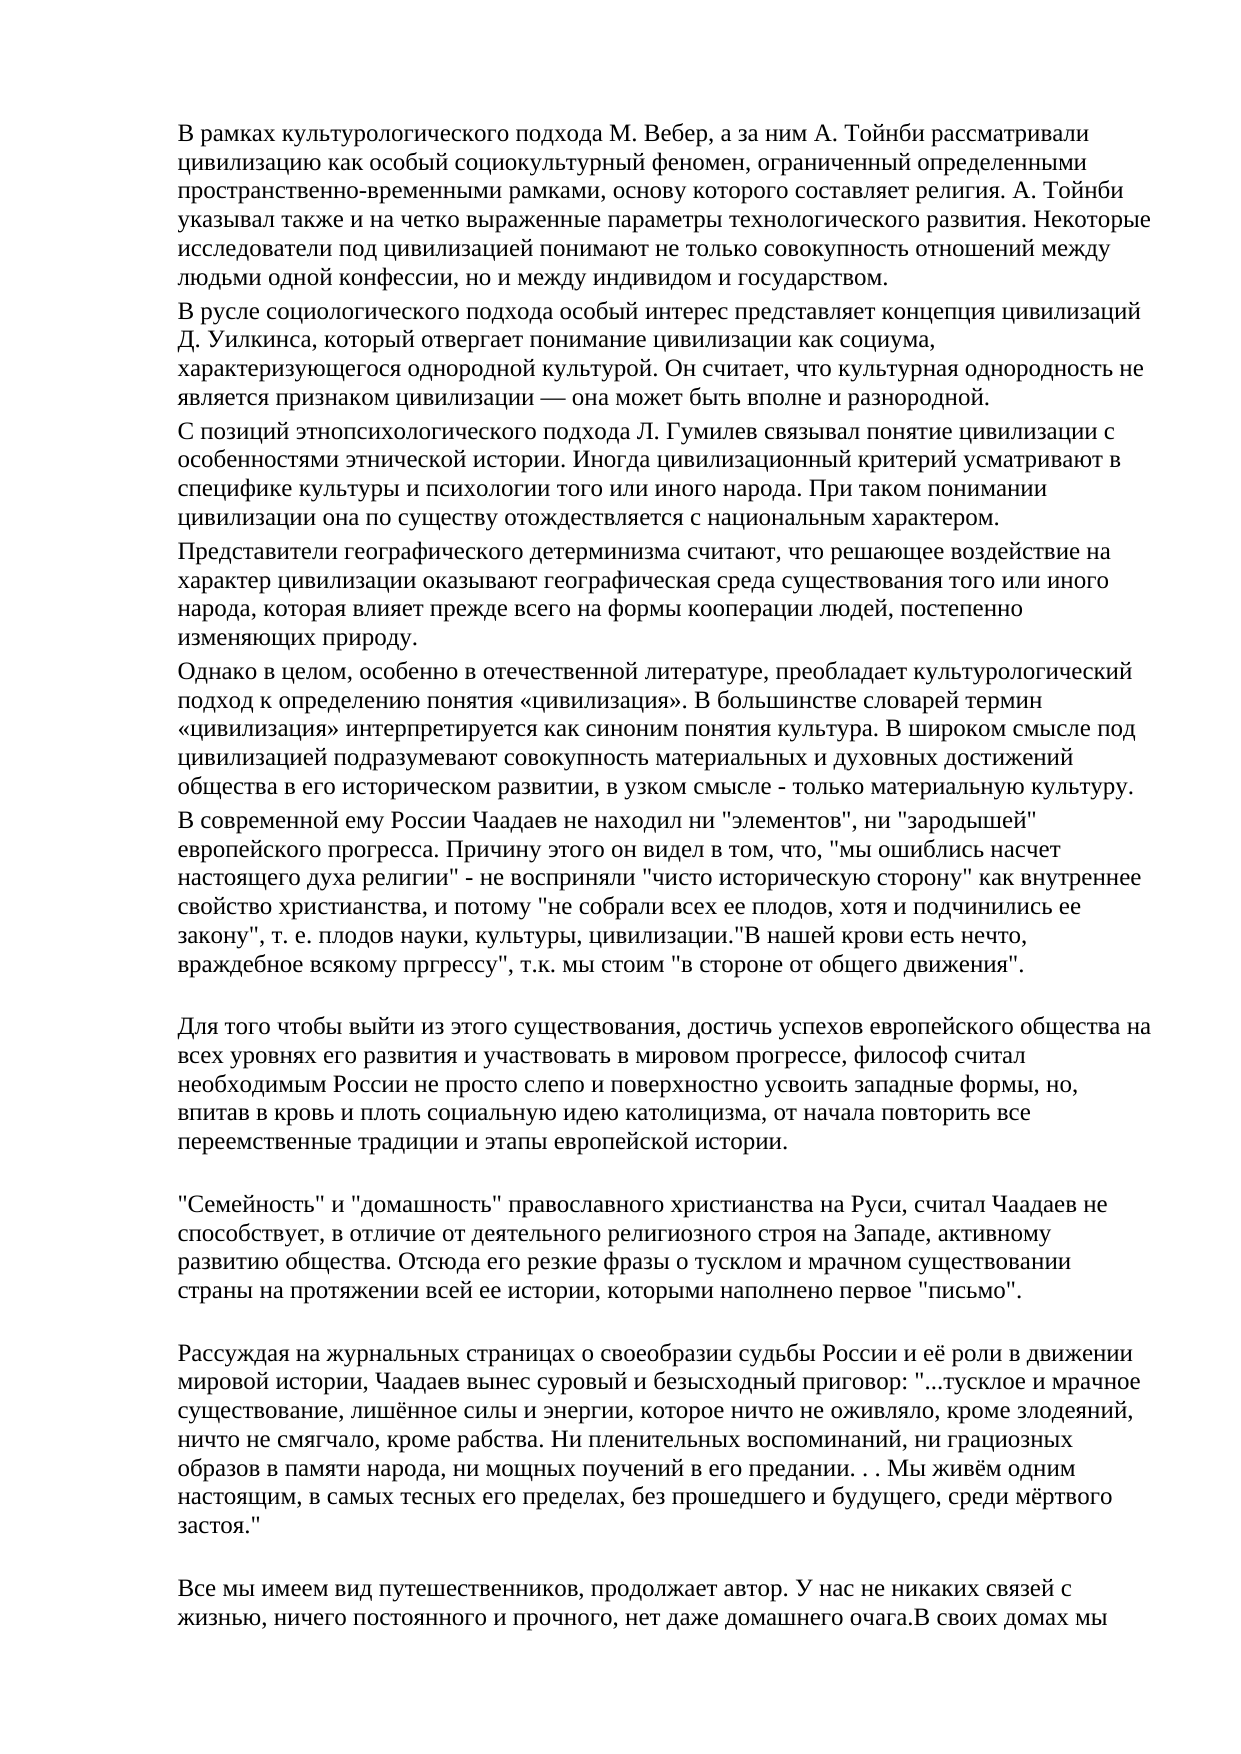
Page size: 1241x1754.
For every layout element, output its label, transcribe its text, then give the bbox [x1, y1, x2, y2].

text В русле социологического подхода особый интерес представляет концепция цивилизаций Д. Уилкинса, который отвергает понимание цивилизации как социума, характеризующегося однородной культурой. Он считает, что культурная однородность не является признаком цивилизации — она может быть вполне и разнородной. [177, 296, 1152, 411]
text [177, 1544, 1152, 1630]
text Для того чтобы выйти из этого существования, достичь успехов европейского общества на всех уровнях его развития и участвовать в мировом прогрессе, философ считал необходимым России не просто слепо и поверхностно усвоить западные формы, но, впитав в кровь и плоть социальную идею католицизма, от начала повторить все переемственные традиции и этапы европейской истории. [177, 982, 1152, 1155]
text В рамках культурологического подхода М. Вебер, а за ним А. Тойнби рассматривали цивилизацию как особый социокультурный феномен, ограниченный определенными пространственно-временными рамками, основу которого составляет религия. А. Тойнби указывал также и на четко выраженные параметры технологического развития. Некоторые исследователи под цивилизацией понимают не только совокупность отношений между людьми одной конфессии, но и между индивидом и государством. [177, 118, 1152, 291]
text Рассуждая на журнальных страницах о своеобразии судьбы России и её роли в движении мировой истории, Чаадаев вынес суровый и безысходный приговор: "...тусклое и мрачное существование, лишённое силы и энергии, которое ничто не оживляло, кроме злодеяний, ничто не смягчало, кроме рабства. Ни пленительных воспоминаний, ни грациозных образов в памяти народа, ни мощных поучений в его предании. . . Мы живём одним настоящим, в самых тесных его пределах, без прошедшего и будущего, среди мёртвого застоя." [177, 1309, 1152, 1539]
text С позиций этнопсихологического подхода Л. Гумилев связывал понятие цивилизации с особенностями этнической истории. Иногда цивилизационный критерий усматривают в специфике культуры и психологии того или иного народа. При таком понимании цивилизации она по существу отождествляется с национальным характером. [177, 416, 1152, 531]
text "Семейность" и "домашность" православного христианства на Руси, считал Чаадаев не способствует, в отличие от деятельного религиозного строя на Западе, активному развитию общества. Отсюда его резкие фразы о тусклом и мрачном существовании страны на протяжении всей ее истории, которыми наполнено первое "письмо". [177, 1160, 1152, 1304]
text Представители географического детерминизма считают, что решающее воздействие на характер цивилизации оказывают географическая среда существования того или иного народа, которая влияет прежде всего на формы кооперации людей, постепенно изменяющих природу. [177, 536, 1152, 651]
text В современной ему России Чаадаев не находил ни "элементов", ни "зародышей" европейского прогресса. Причину этого он видел в том, что, "мы ошиблись насчет настоящего духа религии" - не восприняли "чисто историческую сторону" как внутреннее свойство христианства, и потому "не собрали всех ее плодов, хотя и подчинились ее закону", т. е. плодов науки, культуры, цивилизации."В нашей крови есть нечто, враждебное всякому пргрессу", т.к. мы стоим "в стороне от общего движения". [177, 805, 1152, 977]
text Однако в целом, особенно в отечественной литературе, преобладает культурологический подход к определению понятия «цивилизация». В большинстве словарей термин «цивилизация» интерпретируется как синоним понятия культура. В широком смысле под цивилизацией подразумевают совокупность материальных и духовных достижений общества в его историческом развитии, в узком смысле - только материальную культуру. [177, 656, 1152, 800]
